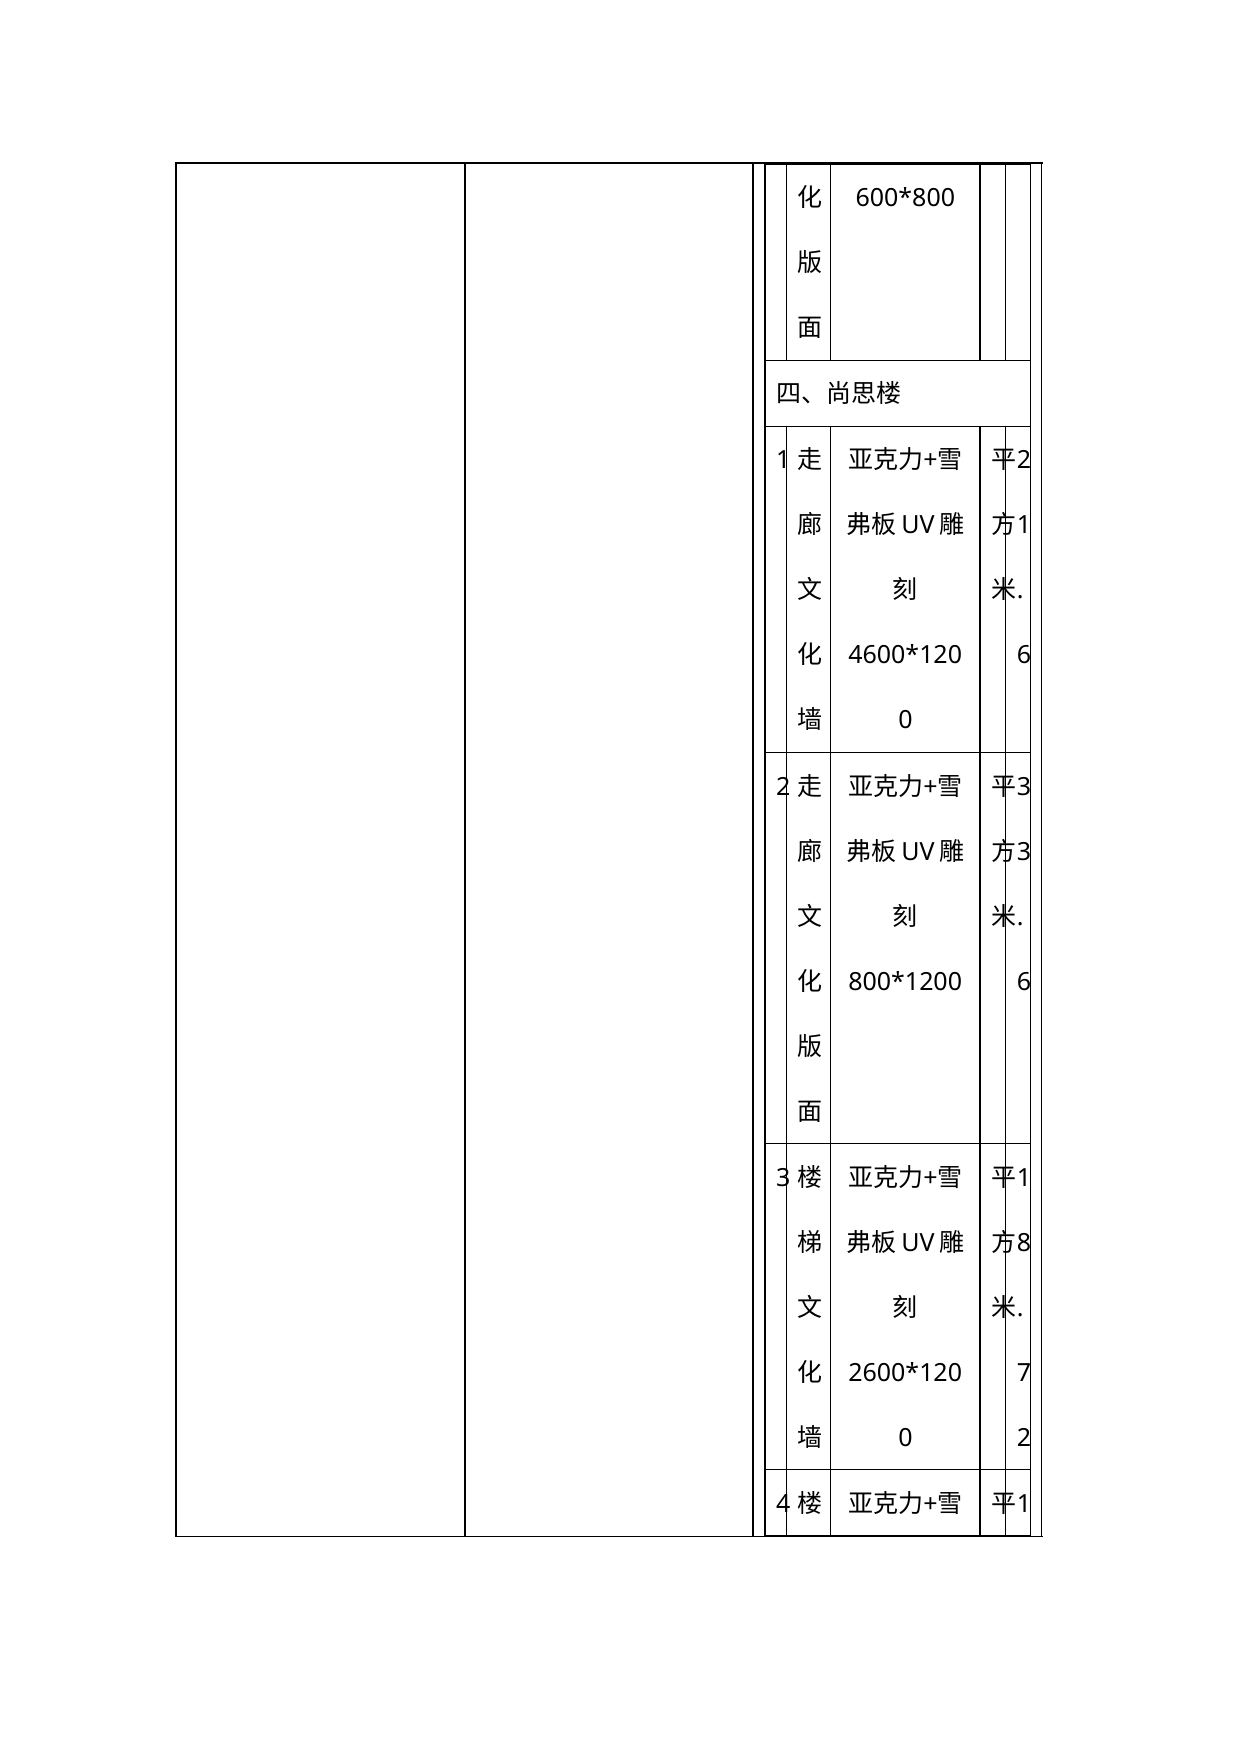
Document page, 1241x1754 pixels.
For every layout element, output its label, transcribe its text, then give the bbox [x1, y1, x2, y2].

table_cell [981, 165, 1005, 360]
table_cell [787, 165, 830, 360]
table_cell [787, 1470, 830, 1535]
table_cell 其他说明： 1、关于混凝土强度等级:钢筋混凝土标准等级C30，做到坚固耐用。 2、关于亚克力、雪弗板:亚克力厚度1mm---3mm，根据实际环境及设计方案确定。雪弗板材质要求为06高密，厚度为16mm。 [831, 427, 979, 752]
table_cell 其他说明： 1、关于混凝土强度等级:钢筋混凝土标准等级C30，做到坚固耐用。 2、关于亚克力、雪弗板:亚克力厚度1mm---3mm，根据实际环境及设计方案确定。雪弗板材质要求为06高密，厚度为16mm。 [831, 753, 979, 1143]
table_cell 其他说明： 1、关于混凝土强度等级:钢筋混凝土标准等级C30，做到坚固耐用。 2、关于亚克力、雪弗板:亚克力厚度1mm---3mm，根据实际环境及设计方案确定。雪弗板材质要求为06高密，厚度为16mm。 [766, 361, 1030, 426]
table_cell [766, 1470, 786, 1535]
table_cell 其他说明： 1、关于混凝土强度等级:钢筋混凝土标准等级C30，做到坚固耐用。 2、关于亚克力、雪弗板:亚克力厚度1mm---3mm，根据实际环境及设计方案确定。雪弗板材质要求为06高密，厚度为16mm。 [787, 427, 830, 752]
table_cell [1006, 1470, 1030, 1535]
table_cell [766, 165, 786, 360]
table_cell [754, 164, 764, 1536]
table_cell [1006, 165, 1030, 360]
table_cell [831, 165, 979, 360]
table_cell 其他说明： 1、关于混凝土强度等级:钢筋混凝土标准等级C30，做到坚固耐用。 2、关于亚克力、雪弗板:亚克力厚度1mm---3mm，根据实际环境及设计方案确定。雪弗板材质要求为06高密，厚度为16mm。 [787, 753, 830, 1143]
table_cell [831, 1470, 979, 1535]
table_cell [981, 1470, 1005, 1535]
table_cell 其他说明： 1、关于混凝土强度等级:钢筋混凝土标准等级C30，做到坚固耐用。 2、关于亚克力、雪弗板:亚克力厚度1mm---3mm，根据实际环境及设计方案确定。雪弗板材质要求为06高密，厚度为16mm。 [831, 1144, 979, 1469]
table_cell [466, 164, 752, 1536]
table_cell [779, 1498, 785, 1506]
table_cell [1031, 164, 1041, 1536]
table_cell 1 [177, 164, 464, 1536]
table_cell 其他说明： 1、关于混凝土强度等级:钢筋混凝土标准等级C30，做到坚固耐用。 2、关于亚克力、雪弗板:亚克力厚度1mm---3mm，根据实际环境及设计方案确定。雪弗板材质要求为06高密，厚度为16mm。 [787, 1144, 830, 1469]
